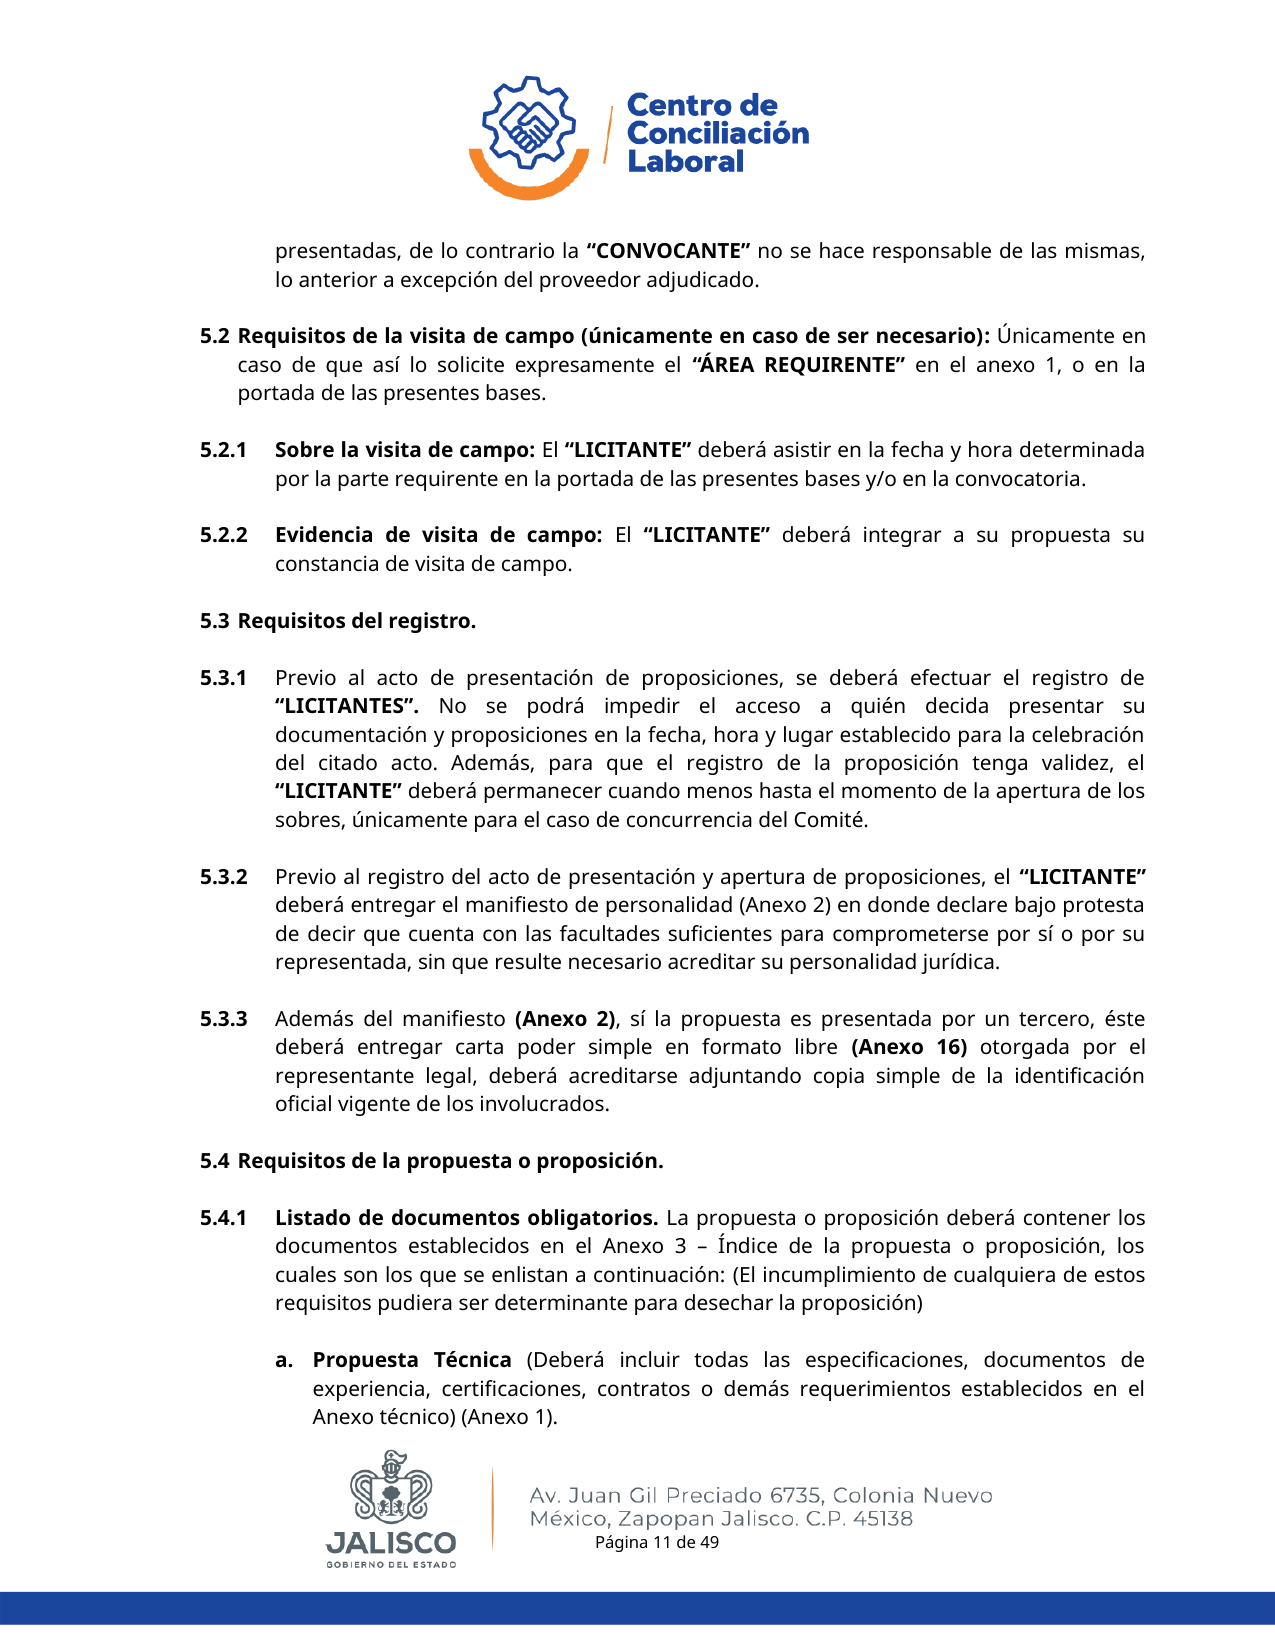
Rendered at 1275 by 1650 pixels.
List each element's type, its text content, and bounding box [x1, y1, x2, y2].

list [200, 236, 1146, 293]
subtitle Requisitos del registro. [200, 606, 1146, 634]
subtitle Requisitos de la visita de campo (únicamente en caso de ser necesario): únicamente en caso de que así lo solicite expresamente el “ÁREA REQUIRENTE” en el anexo 1, o en la portada de las presentes bases. [200, 322, 1146, 407]
list Previo al registro del acto de presentación y apertura de proposiciones, el “LICITANTE” deberá entregar el manifiesto de personalidad (Anexo 2) en donde declare bajo protesta de decir que cuenta con las facultades suficientes para comprometerse por sí o por su representada, sin que resulte necesario acreditar su personalidad jurídica. [200, 862, 1146, 976]
list Sobre la visita de campo: El “LICITANTE” deberá asistir en la fecha y hora determinada por la parte requirente en la portada de las presentes bases y/o en la convocatoria. [200, 435, 1146, 492]
list Evidencia de visita de campo: El “LICITANTE” deberá integrar a su propuesta su constancia de visita de campo. [200, 521, 1146, 577]
list Propuesta Técnica (Deberá incluir todas las especificaciones, documentos de experiencia, certificaciones, contratos o demás requerimientos establecidos en el Anexo técnico) (Anexo 1). [275, 1345, 1146, 1431]
list Además del manifiesto (Anexo 2), sí la propuesta es presentada por un tercero, éste deberá entregar carta poder simple en formato libre (Anexo 16) otorgada por el representante legal, deberá acreditarse adjuntando copia simple de la identificación oficial vigente de los involucrados. [200, 1004, 1146, 1118]
subtitle Listado de documentos obligatorios. La propuesta o proposición deberá contener los documentos establecidos en el Anexo 3 – Índice de la propuesta o proposición, los cuales son los que se enlistan a continuación: (El incumplimiento de cualquiera de estos requisitos pudiera ser determinante para desechar la proposición) [200, 1203, 1146, 1317]
picture [0, 3, 1275, 1650]
subtitle Requisitos de la propuesta o proposición. [200, 1146, 1146, 1175]
list Previo al acto de presentación de proposiciones, se deberá efectuar el registro de “LICITANTES”. No se podrá impedir el acceso a quién decida presentar su documentación y proposiciones en la fecha, hora y lugar establecido para la celebración del citado acto. Además, para que el registro de la proposición tenga validez, el “LICITANTE” deberá permanecer cuando menos hasta el momento de la apertura de los sobres, únicamente para el caso de concurrencia del Comité. [200, 663, 1146, 833]
